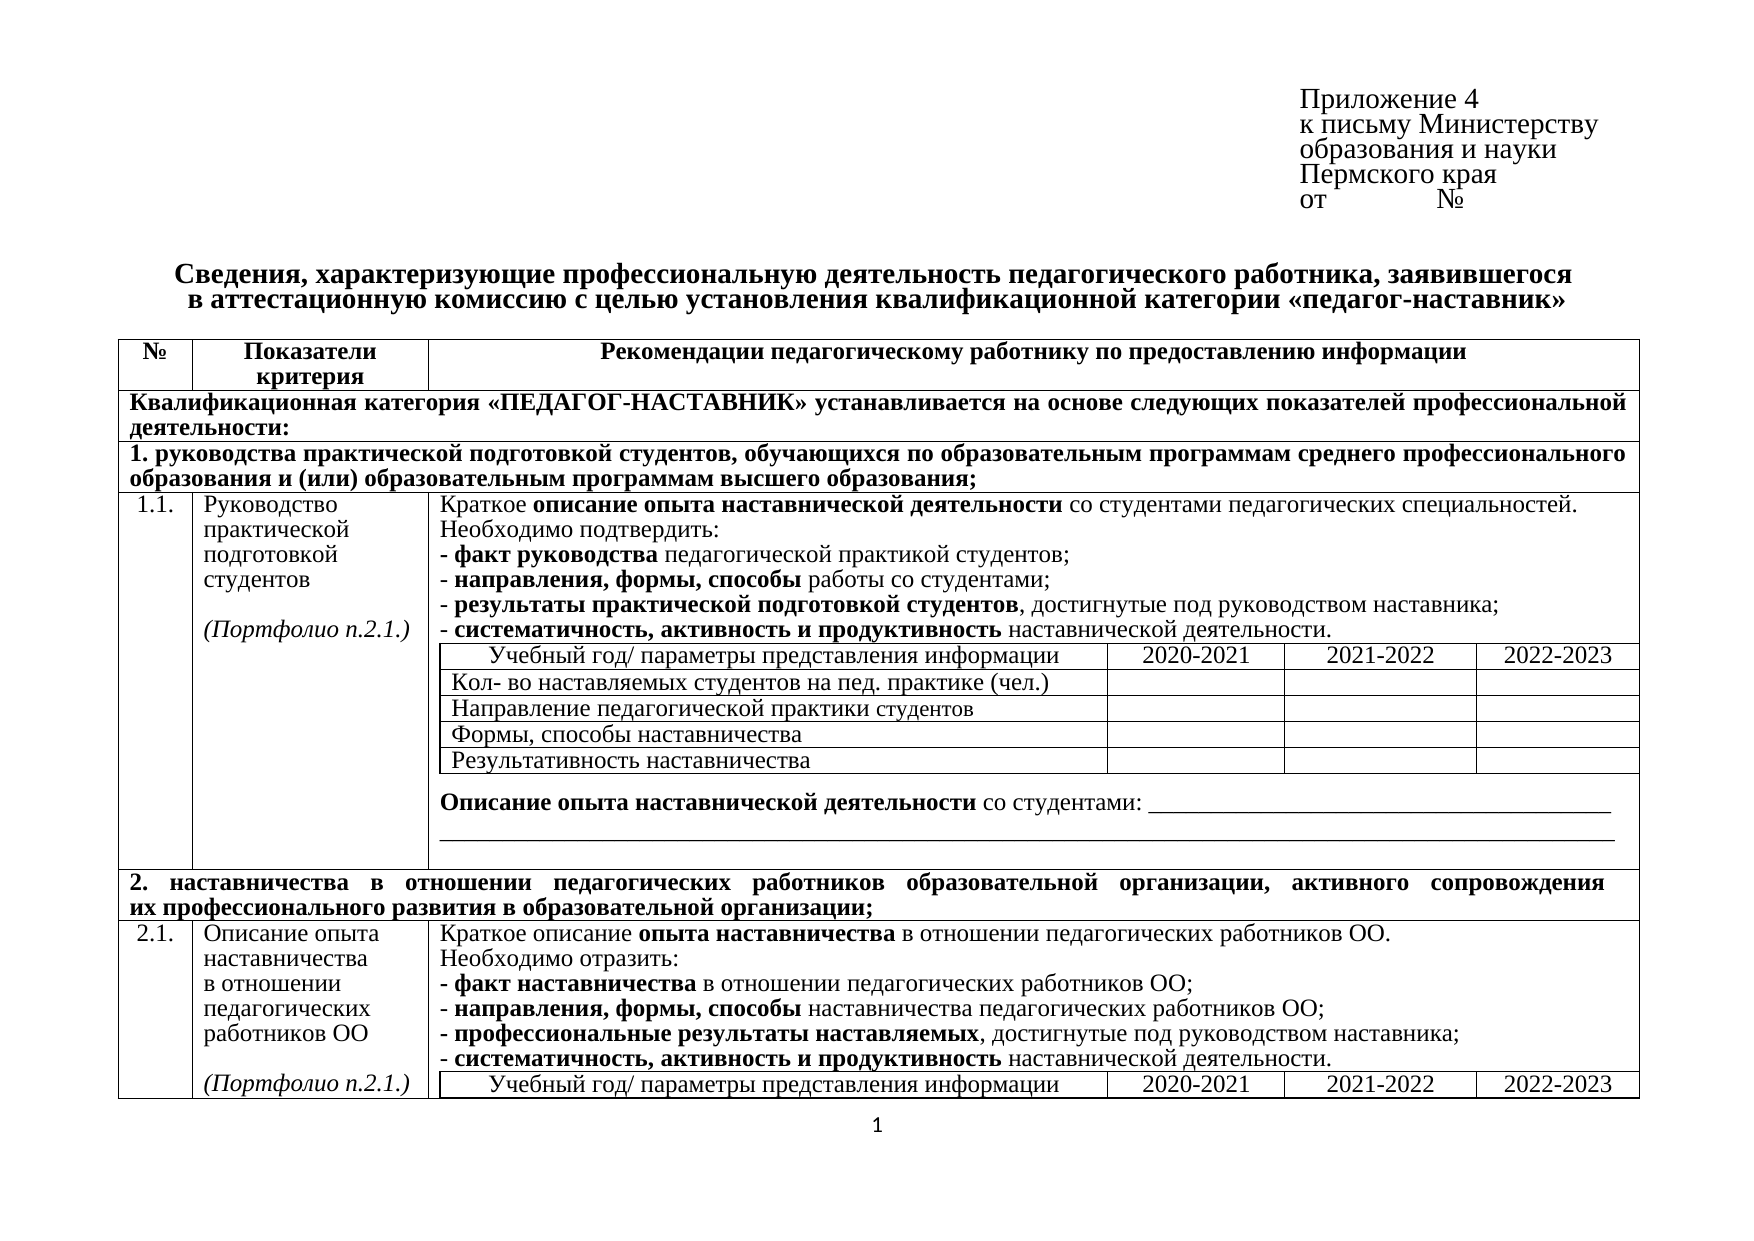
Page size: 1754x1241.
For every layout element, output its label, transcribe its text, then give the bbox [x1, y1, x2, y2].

table_cell Квалификационная категория «ПЕДАГОГ-НАСТАВНИК» устанавливается на основе следующих показателей профессиональной деятельности: [119, 391, 1639, 441]
table_cell 1. руководства практической подготовкой студентов, обучающихся по образовательным программам среднего профессионального образования и (или) образовательным программам высшего образования; [119, 442, 1639, 492]
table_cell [193, 921, 428, 1098]
table_cell Краткое описание опыта наставнической деятельности со студентами педагогических специальностей. Необходимо подтвердить: - факт руководства педагогической практикой студентов; - направления, формы, способы работы со студентами; - результаты практической подготовкой студентов, достигнутые под руководством наставника; - систематичность, активность и продуктивность наставнической деятельности. Описание опыта наставнической деятельности со студентами: _____________________________________ ______________________________________________________________________________________________ [429, 493, 1639, 869]
table_cell Руководство практической подготовкой студентов (Портфолио п.2.1.) [193, 493, 428, 869]
text к письму Министерству образования и науки Пермского края [1299, 114, 1636, 189]
table_header Показатели критерия [193, 340, 428, 390]
table_cell 1.1. [119, 493, 192, 869]
text от № [1181, 189, 1636, 214]
table_header Рекомендации педагогическому работнику по предоставлению информации [429, 340, 1639, 390]
table_cell 2.1. [119, 921, 192, 1098]
text Приложение 4 [1181, 89, 1636, 114]
table_header № [119, 340, 192, 390]
text Сведения, характеризующие профессиональную деятельность педагогического работника, заявившегося в аттестационную комиссию с целью установления квалификационной категории «педагог-наставник» [118, 264, 1636, 314]
table_cell 2. наставничества в отношении педагогических работников образовательной организации, активного сопровождения их профессионального развития в образовательной организации; [119, 870, 1639, 920]
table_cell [429, 921, 1639, 1098]
